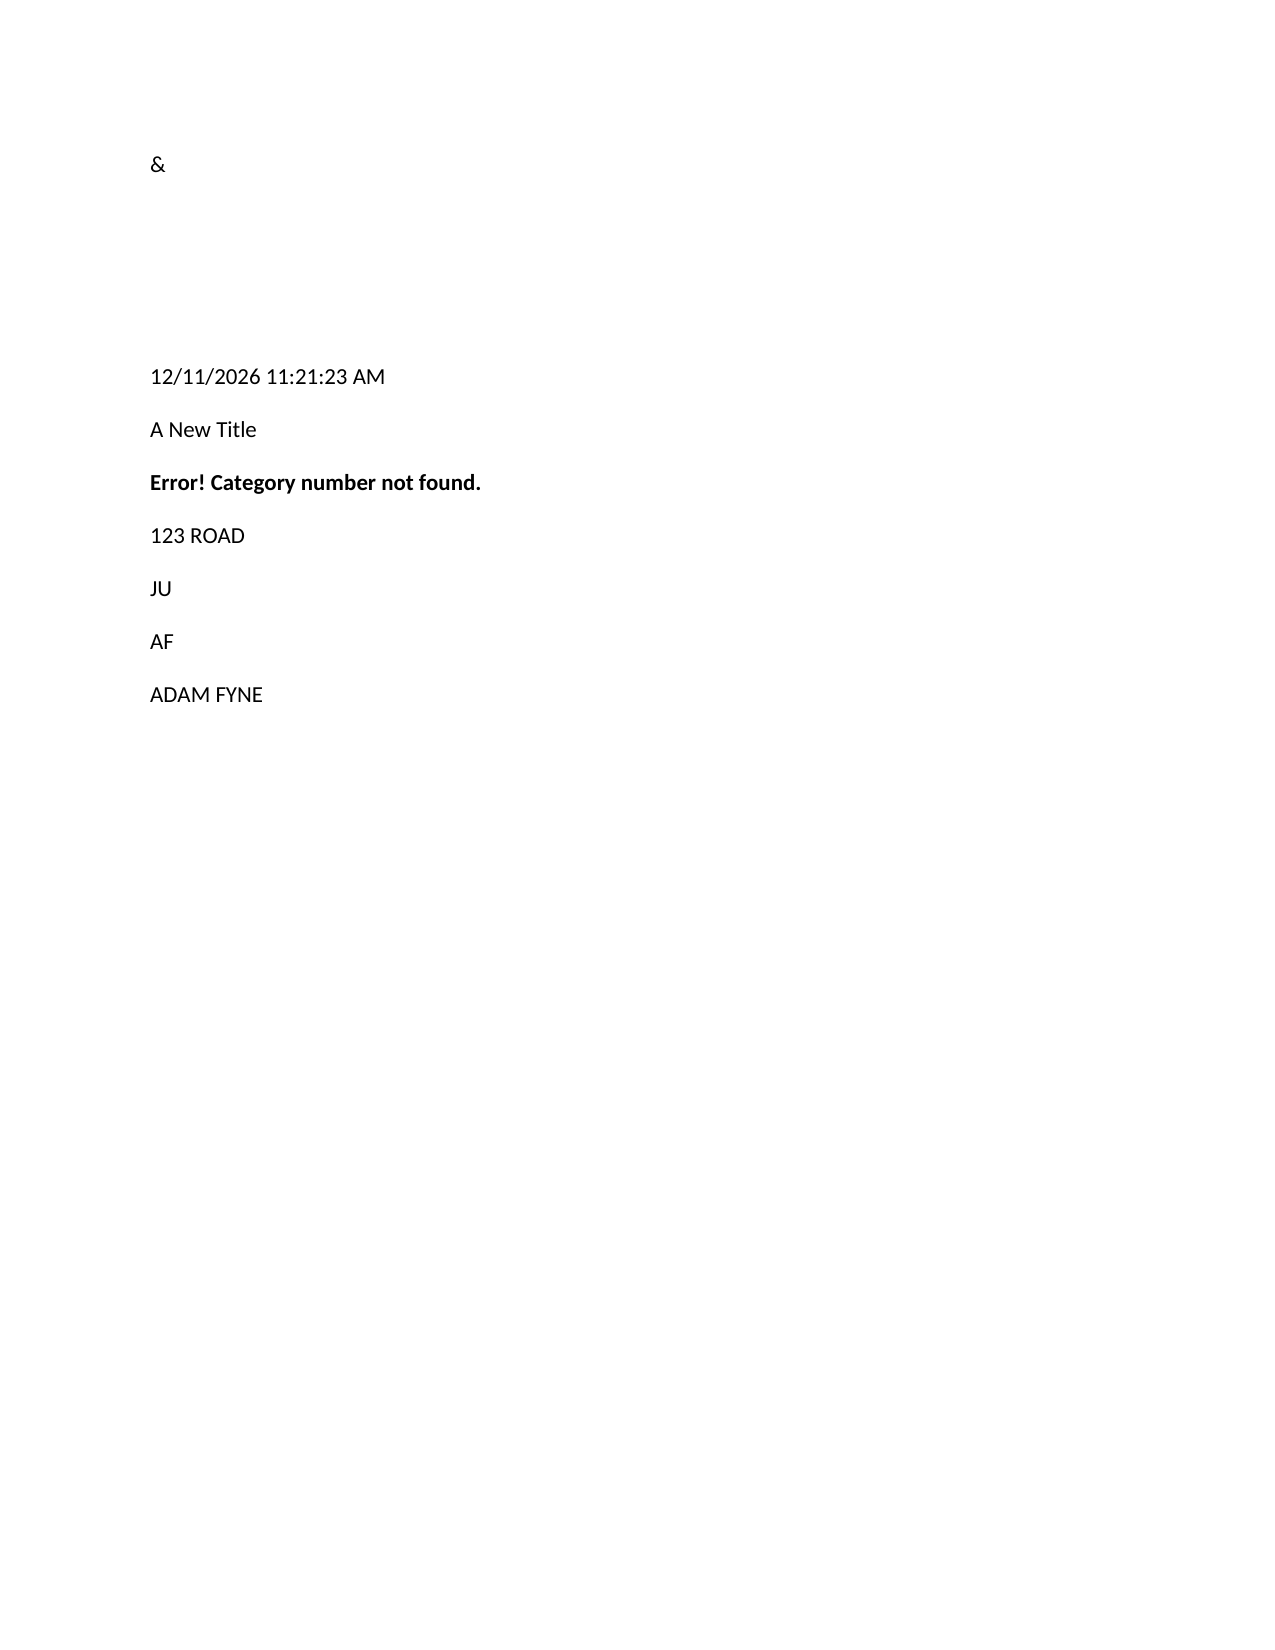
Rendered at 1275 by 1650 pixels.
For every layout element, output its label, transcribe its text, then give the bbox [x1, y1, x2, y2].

text 123 ROAD [150, 521, 1125, 549]
text A New Title [150, 415, 1125, 443]
text AF [150, 627, 1125, 655]
text 13/01/2025 10:05:07 AM [150, 362, 1125, 390]
text ADAM FYNE [150, 680, 1125, 708]
text JU [150, 574, 1125, 602]
text Error! Category number not found. [150, 468, 1125, 496]
